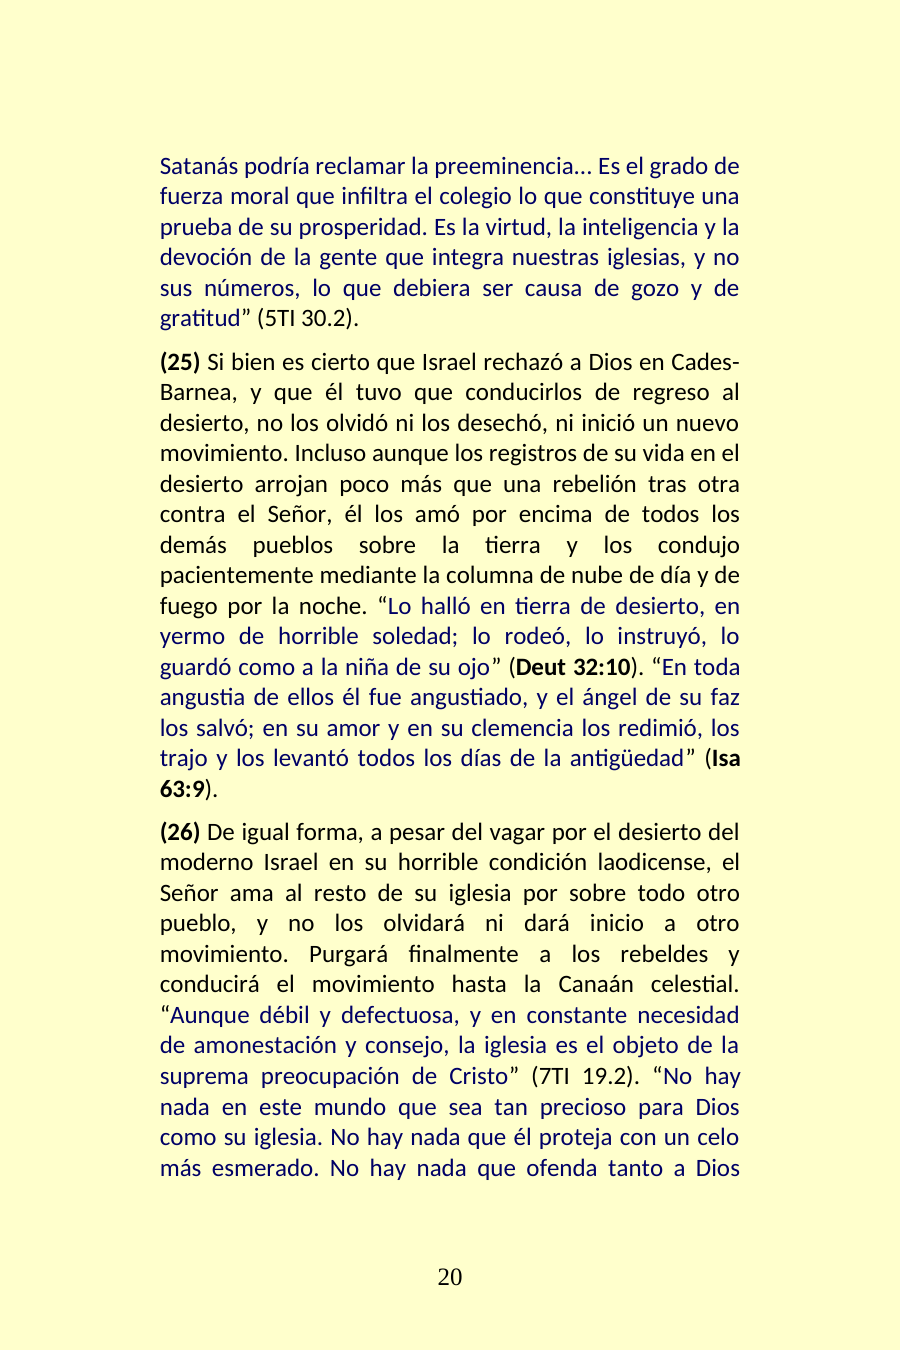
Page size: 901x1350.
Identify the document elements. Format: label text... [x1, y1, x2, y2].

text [159, 816, 741, 1182]
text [159, 150, 741, 333]
text (25) Si bien es cierto que Israel rechazó a Dios en Cades-Barnea, y que él tuvo que conducirlos de regreso al desierto, no los olvidó ni los desechó, ni inició un nuevo movimiento. Incluso aunque los registros de su vida en el desierto arrojan poco más que una rebelión tras otra contra el Señor, él los amó por encima de todos los demás pueblos sobre la tierra y los condujo pacientemente mediante la columna de nube de día y de fuego por la noche. “Lo halló en tierra de desierto, en yermo de horrible soledad; lo rodeó, lo instruyó, lo guardó como a la niña de su ojo” (Deut 32:10). “En toda angustia de ellos él fue angustiado, y el ángel de su faz los salvó; en su amor y en su clemencia los redimió, los trajo y los levantó todos los días de la antigüedad” (Isa 63:9). [159, 346, 741, 803]
